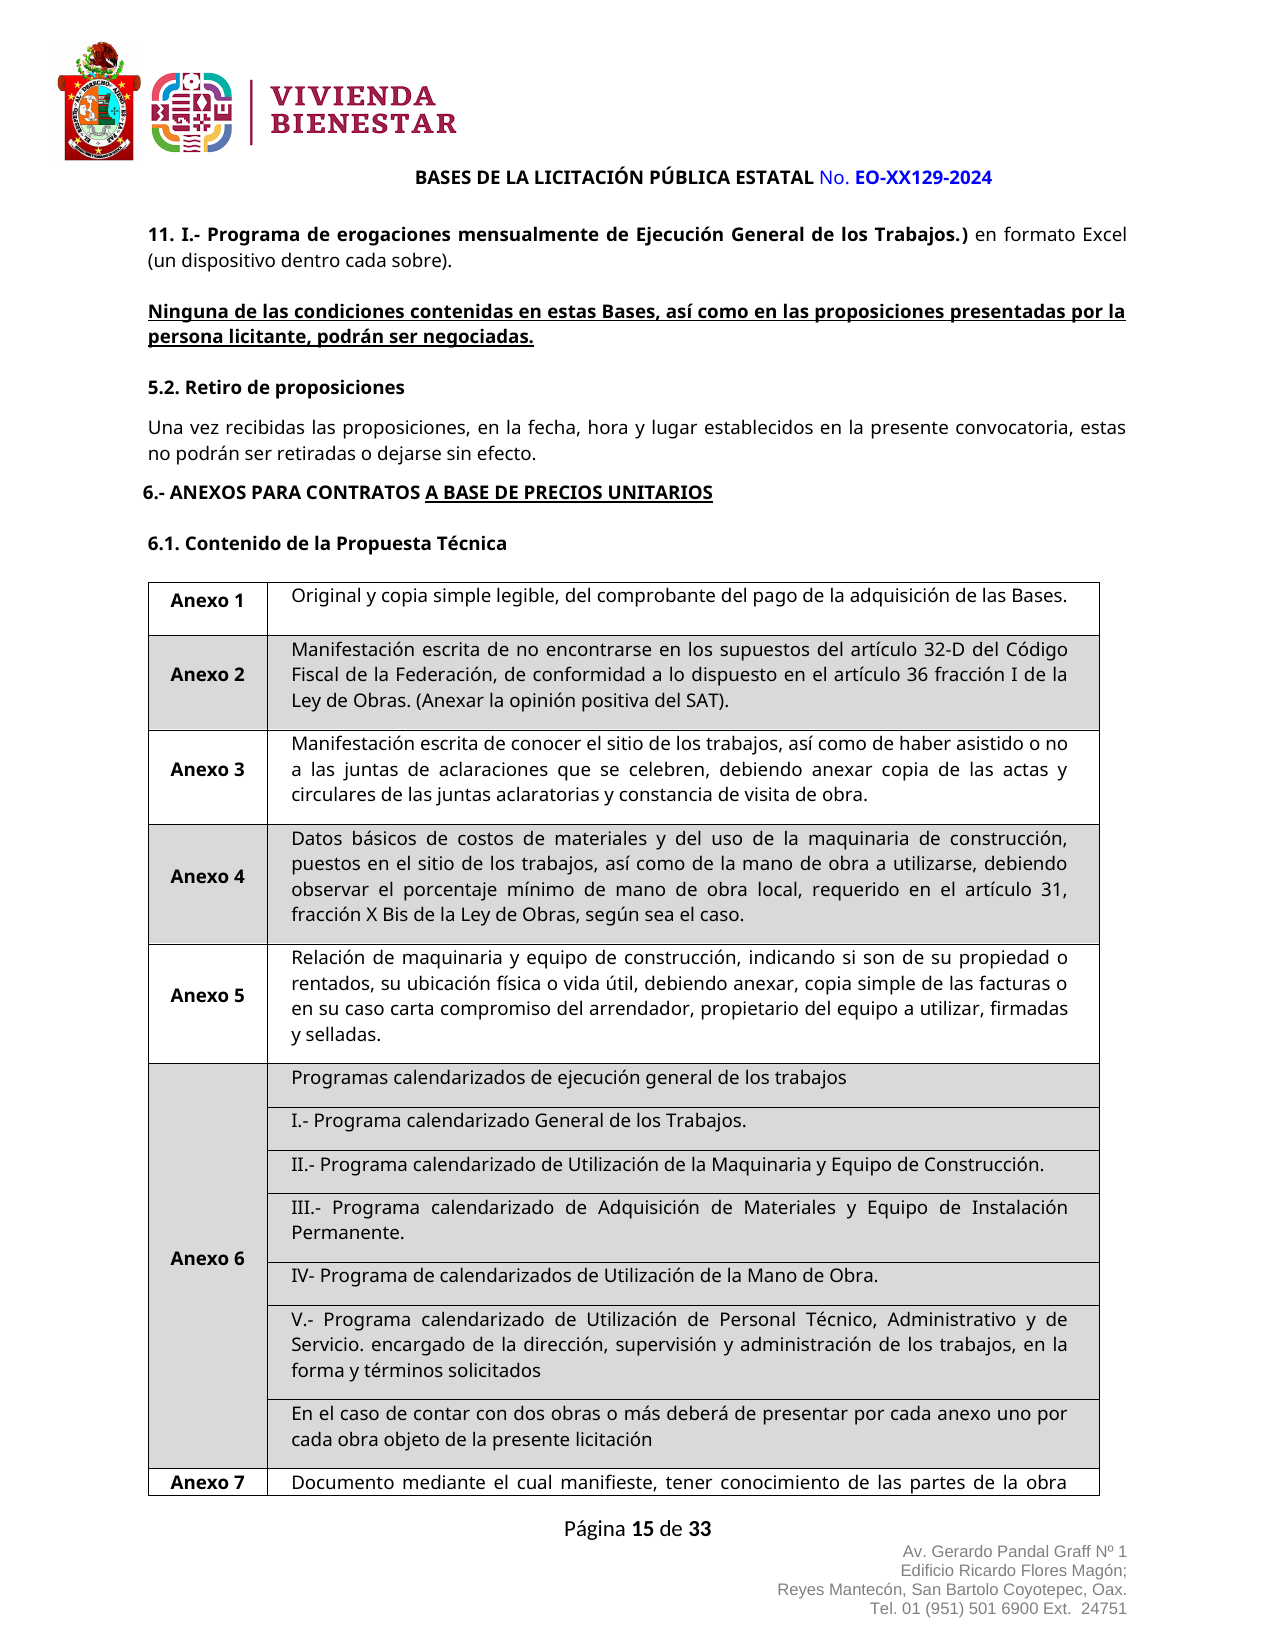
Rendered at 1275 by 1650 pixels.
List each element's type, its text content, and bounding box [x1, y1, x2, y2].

picture [55, 41, 143, 163]
text 5.2. Retiro de proposiciones [148, 374, 1127, 400]
table_cell Anexo 5 [149, 945, 267, 1063]
table_cell Anexo 4 [149, 825, 267, 943]
table_cell En el caso de contar con dos obras o más deberá de presentar por cada anexo uno por cada obra objeto de la presente licitación [268, 1400, 1099, 1468]
picture [147, 64, 473, 161]
table_cell III.- Programa calendarizado de Adquisición de Materiales y Equipo de Instalación Permanente. [268, 1194, 1099, 1262]
table_cell I.- Programa calendarizado General de los Trabajos. [268, 1108, 1099, 1150]
text Una vez recibidas las proposiciones, en la fecha, hora y lugar establecidos en la presente convocatoria, estas no podrán ser retiradas o dejarse sin efecto. [148, 414, 1127, 465]
table_cell II.- Programa calendarizado de Utilización de la Maquinaria y Equipo de Construcción. [268, 1151, 1099, 1193]
table_cell V.- Programa calendarizado de Utilización de Personal Técnico, Administrativo y de Servicio. encargado de la dirección, supervisión y administración de los trabajos, en la forma y términos solicitados [268, 1306, 1099, 1399]
table_cell Datos básicos de costos de materiales y del uso de la maquinaria de construcción, puestos en el sitio de los trabajos, así como de la mano de obra a utilizarse, debiendo observar el porcentaje mínimo de mano de obra local, requerido en el artículo 31, fracción X Bis de la Ley de Obras, según sea el caso. [268, 825, 1099, 943]
table_cell Manifestación escrita de no encontrarse en los supuestos del artículo 32-D del Código Fiscal de la Federación, de conformidad a lo dispuesto en el artículo 36 fracción I de la Ley de Obras. (Anexar la opinión positiva del SAT). [268, 636, 1099, 729]
table_cell IV- Programa de calendarizados de Utilización de la Mano de Obra. [268, 1263, 1099, 1305]
table_cell Anexo 6 [149, 1064, 267, 1468]
text 6.1. Contenido de la Propuesta Técnica [148, 531, 1127, 556]
table_header Anexo 1 [149, 583, 267, 635]
text 6.- ANEXOS PARA CONTRATOS A BASE DE PRECIOS UNITARIOS [118, 479, 1127, 505]
text Ninguna de las condiciones contenidas en estas Bases, así como en las proposiciones presentadas por la persona licitante, podrán ser negociadas. [148, 298, 1127, 349]
table_cell Programas calendarizados de ejecución general de los trabajos [268, 1064, 1099, 1107]
table_cell Anexo 3 [149, 731, 267, 824]
table_cell Relación de maquinaria y equipo de construcción, indicando si son de su propiedad o rentados, su ubicación física o vida útil, debiendo anexar, copia simple de las facturas o en su caso carta compromiso del arrendador, propietario del equipo a utilizar, firmadas y selladas. [268, 945, 1099, 1063]
table_cell Manifestación escrita de conocer el sitio de los trabajos, así como de haber asistido o no a las juntas de aclaraciones que se celebren, debiendo anexar copia de las actas y circulares de las juntas aclaratorias y constancia de visita de obra. [268, 731, 1099, 824]
table_header Original y copia simple legible, del comprobante del pago de la adquisición de las Bases. [268, 583, 1099, 635]
table_cell Anexo 7 [149, 1469, 267, 1494]
table_cell Anexo 2 [149, 636, 267, 729]
